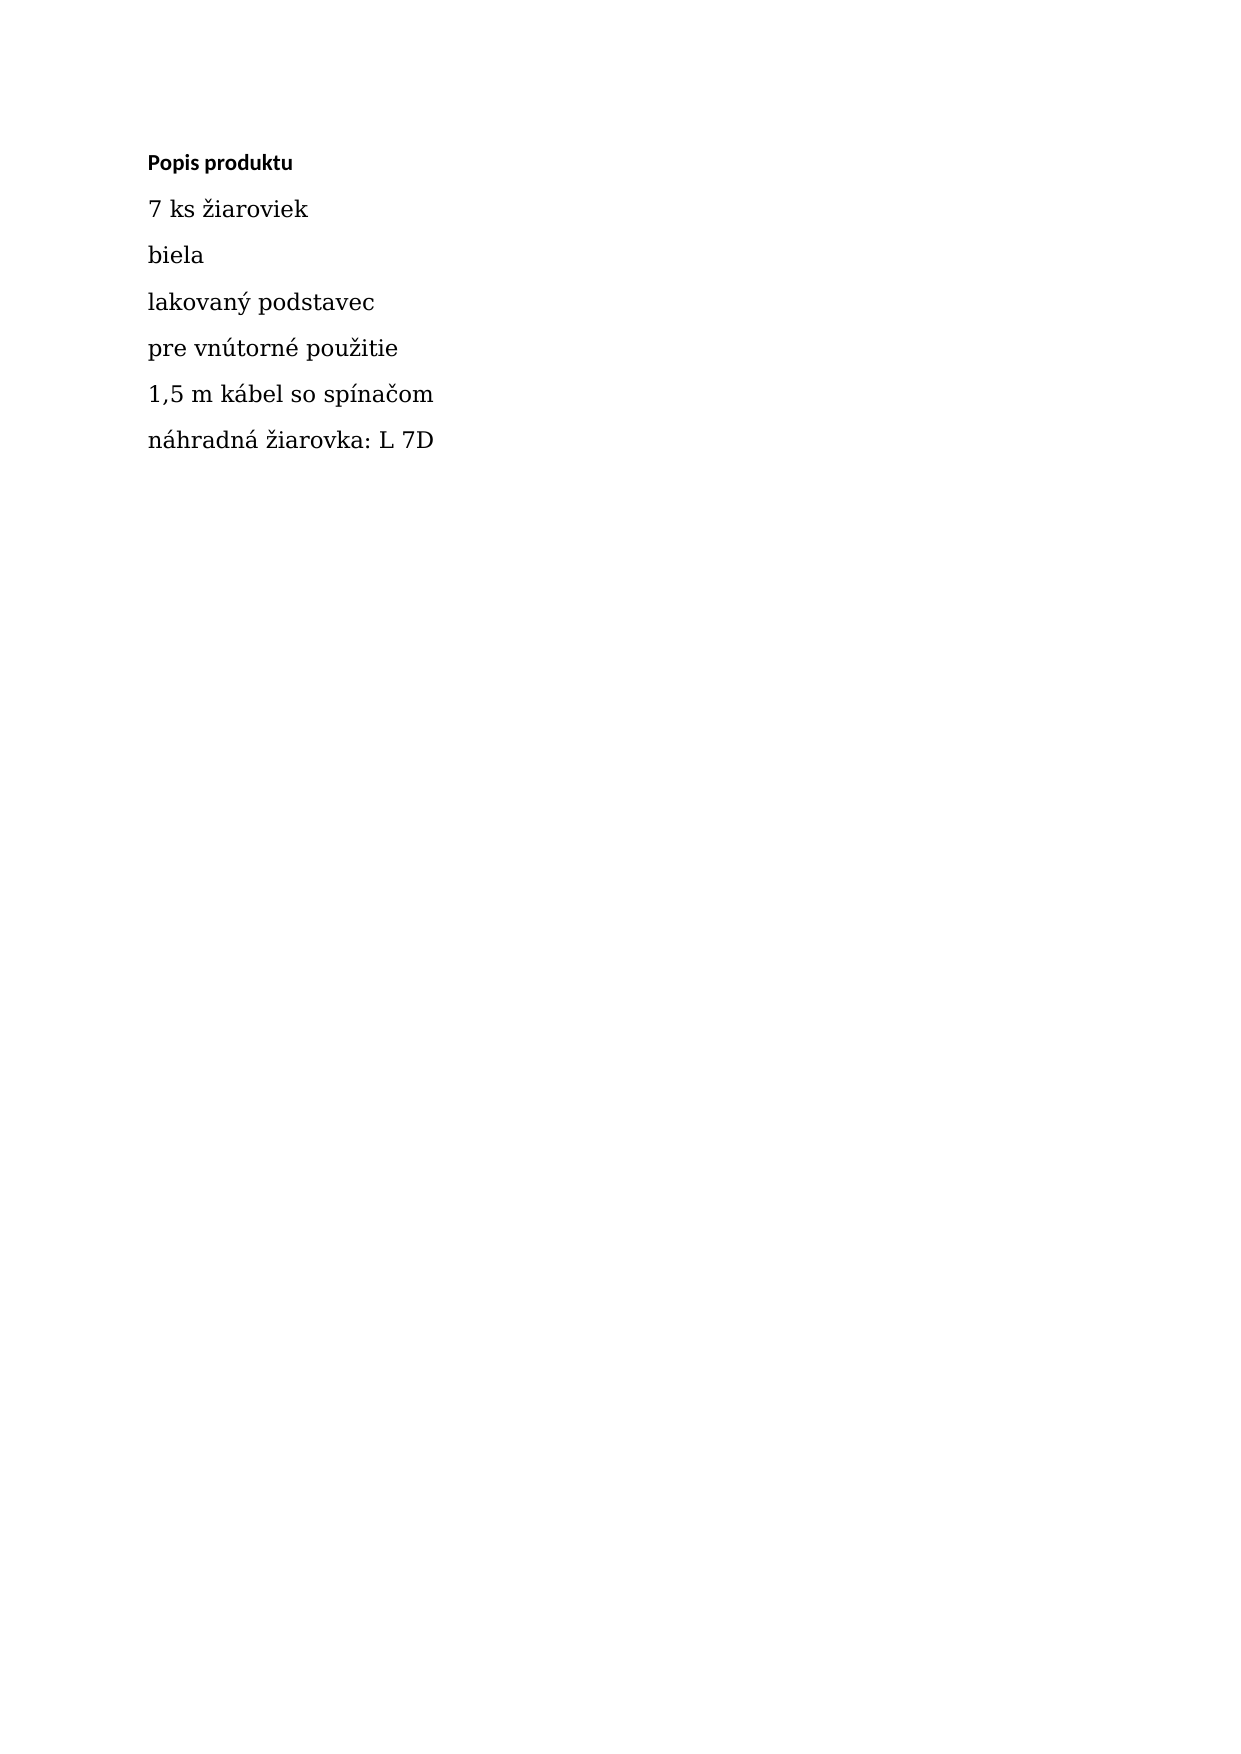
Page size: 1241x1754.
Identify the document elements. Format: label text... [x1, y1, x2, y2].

text pre vnútorné použitie [148, 333, 1093, 361]
text náhradná žiarovka: L 7D [148, 426, 1093, 454]
text biela [148, 241, 1093, 268]
text 7 ks žiaroviek [148, 194, 1093, 222]
text 1,5 m kábel so spínačom [148, 380, 1093, 407]
text lakovaný podstavec [148, 287, 1093, 315]
text Popis produktu [148, 148, 1093, 176]
